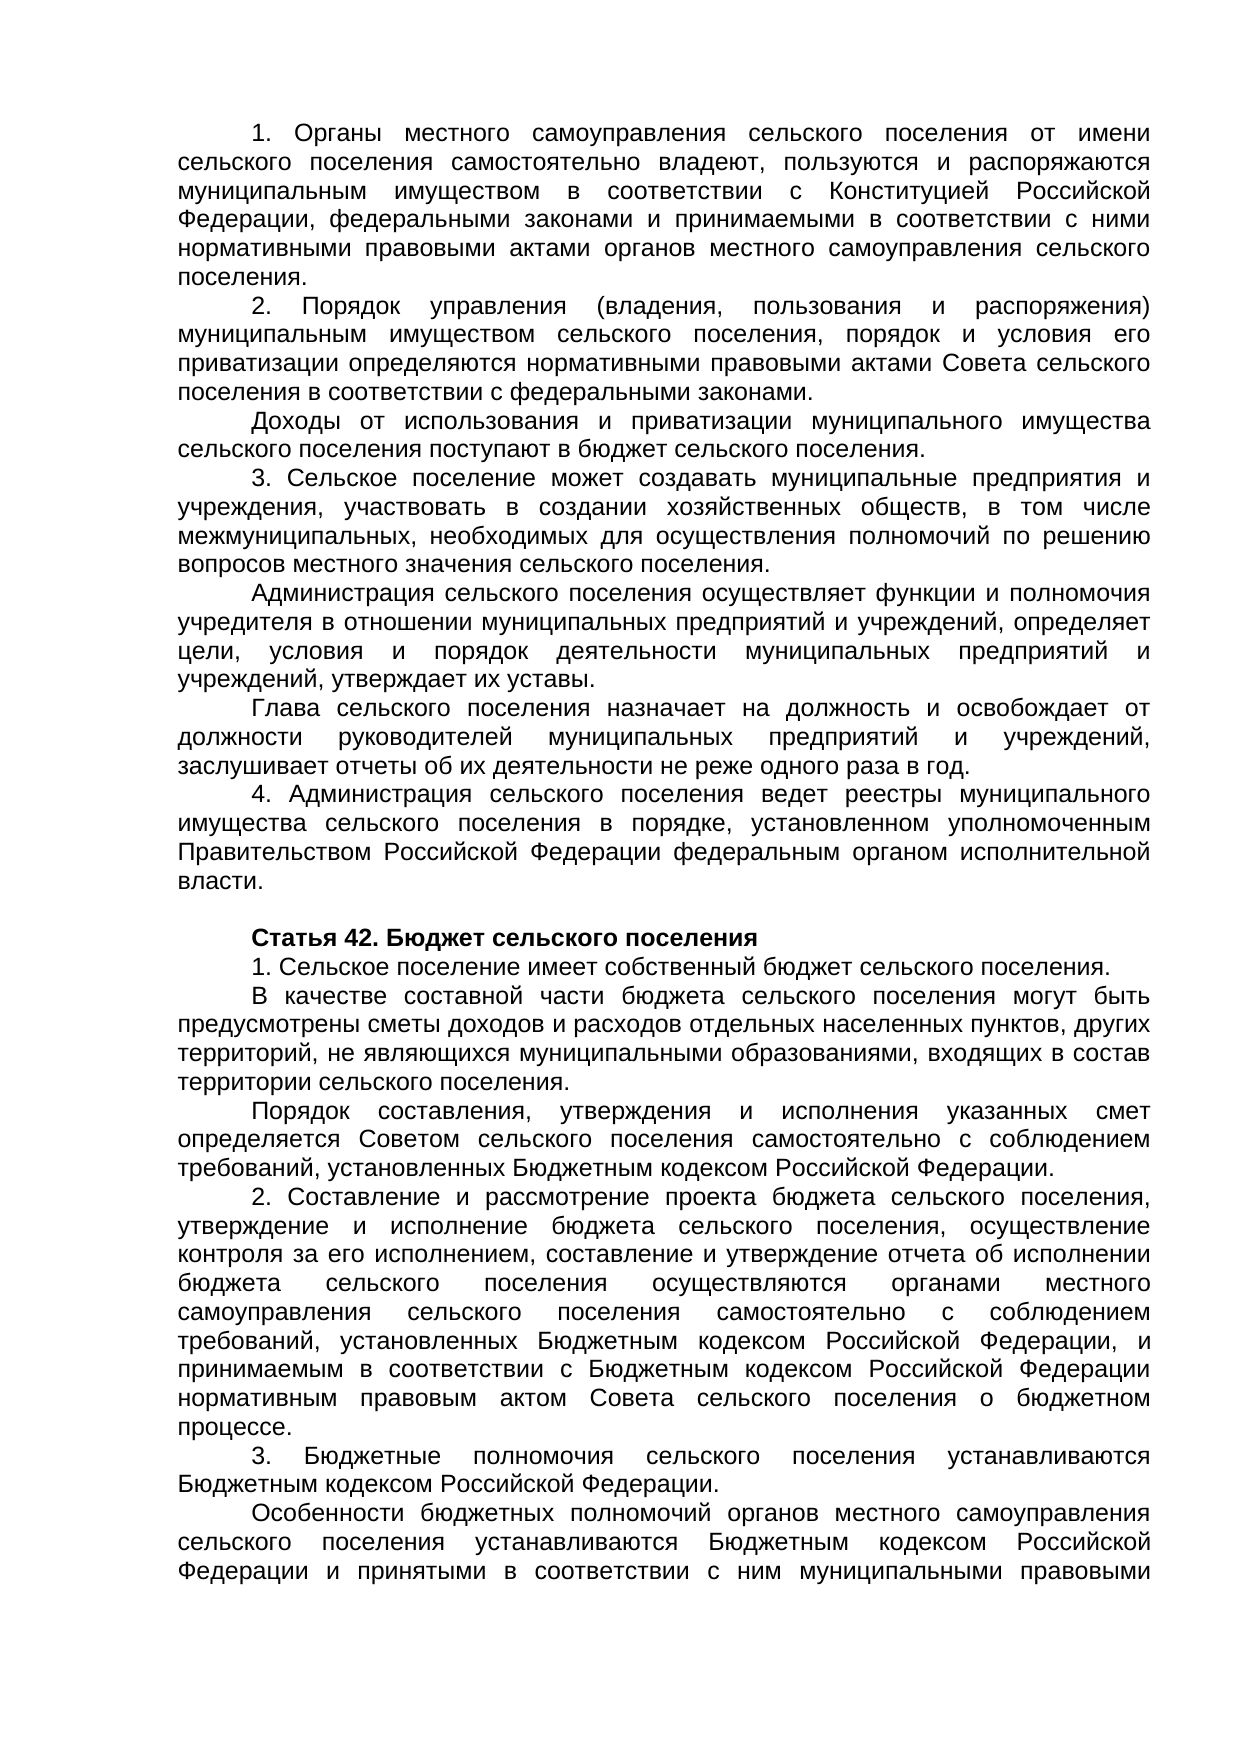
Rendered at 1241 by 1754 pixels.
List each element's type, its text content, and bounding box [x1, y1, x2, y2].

text 2. Составление и рассмотрение проекта бюджета сельского поселения, утверждение и исполнение бюджета сельского поселения, осуществление контроля за его исполнением, составление и утверждение отчета об исполнении бюджета сельского поселения осуществляются органами местного самоуправления сельского поселения самостоятельно с соблюдением требований, установленных Бюджетным кодексом Российской Федерации, и принимаемым в соответствии с Бюджетным кодексом Российской Федерации нормативным правовым актом Совета сельского поселения о бюджетном процессе. [177, 1182, 1152, 1441]
text 3. Сельское поселение может создавать муниципальные предприятия и учреждения, участвовать в создании хозяйственных обществ, в том числе межмуниципальных, необходимых для осуществления полномочий по решению вопросов местного значения сельского поселения. [177, 463, 1152, 578]
text 3. Бюджетные полномочия сельского поселения устанавливаются Бюджетным кодексом Российской Федерации. [177, 1441, 1152, 1498]
text Статья 42. Бюджет сельского поселения [177, 923, 1152, 952]
text Порядок составления, утверждения и исполнения указанных смет определяется Советом сельского поселения самостоятельно с соблюдением требований, установленных Бюджетным кодексом Российской Федерации. [177, 1096, 1152, 1182]
text В качестве составной части бюджета сельского поселения могут быть предусмотрены сметы доходов и расходов отдельных населенных пунктов, других территорий, не являющихся муниципальными образованиями, входящих в состав территории сельского поселения. [177, 981, 1152, 1096]
text Доходы от использования и приватизации муниципального имущества сельского поселения поступают в бюджет сельского поселения. [177, 406, 1152, 463]
text 1. Органы местного самоуправления сельского поселения от имени сельского поселения самостоятельно владеют, пользуются и распоряжаются муниципальным имуществом в соответствии с Конституцией Российской Федерации, федеральными законами и принимаемыми в соответствии с ними нормативными правовыми актами органов местного самоуправления сельского поселения. [177, 118, 1152, 291]
text 1. Сельское поселение имеет собственный бюджет сельского поселения. [177, 952, 1152, 981]
text 2. Порядок управления (владения, пользования и распоряжения) муниципальным имуществом сельского поселения, порядок и условия его приватизации определяются нормативными правовыми актами Совета сельского поселения в соответствии с федеральными законами. [177, 291, 1152, 406]
text Глава сельского поселения назначает на должность и освобождает от должности руководителей муниципальных предприятий и учреждений, заслушивает отчеты об их деятельности не реже одного раза в год. [177, 693, 1152, 779]
text 4. Администрация сельского поселения ведет реестры муниципального имущества сельского поселения в порядке, установленном уполномоченным Правительством Российской Федерации федеральным органом исполнительной власти. [177, 779, 1152, 894]
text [177, 1498, 1152, 1584]
text Администрация сельского поселения осуществляет функции и полномочия учредителя в отношении муниципальных предприятий и учреждений, определяет цели, условия и порядок деятельности муниципальных предприятий и учреждений, утверждает их уставы. [177, 578, 1152, 693]
